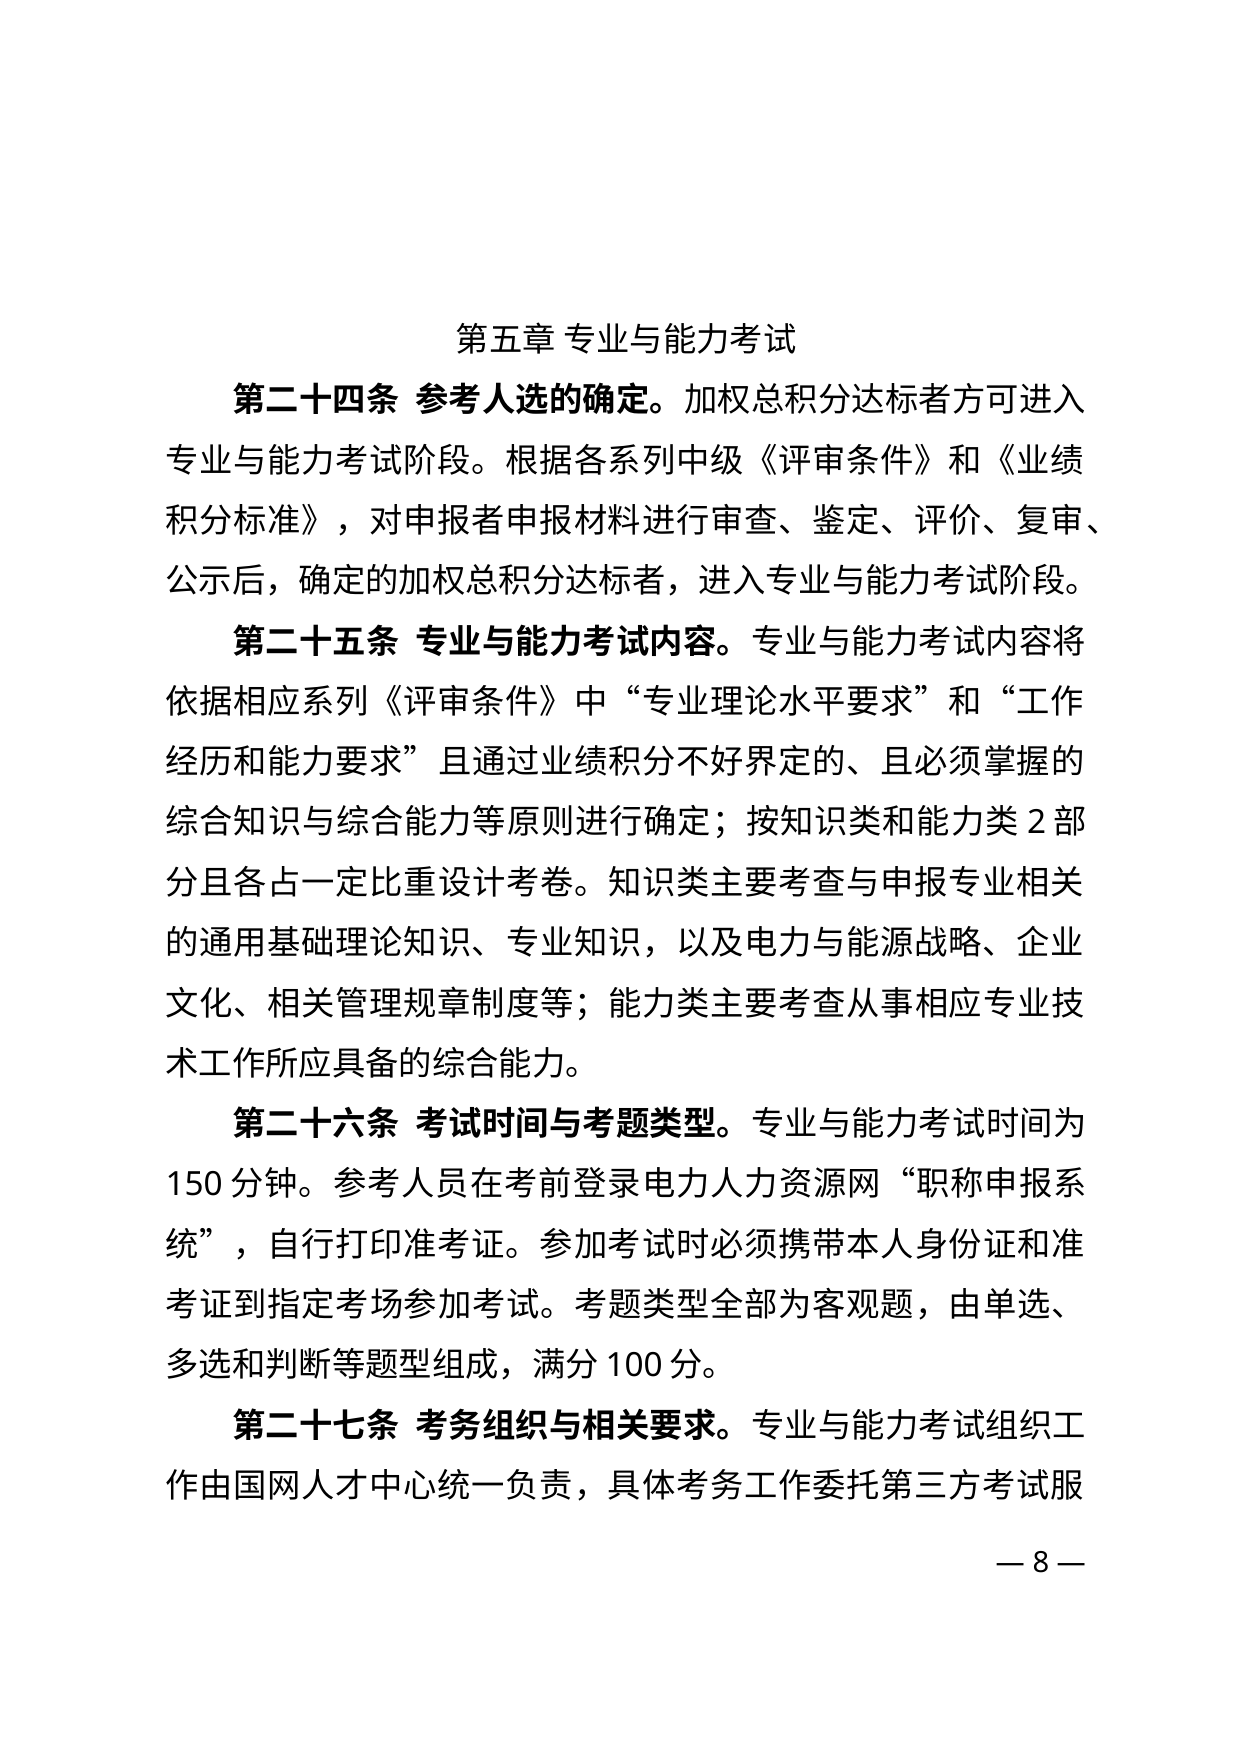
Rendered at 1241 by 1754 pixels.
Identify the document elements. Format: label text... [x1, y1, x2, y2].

text 第五章 专业与能力考试 [165, 307, 1087, 367]
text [165, 1392, 1087, 1513]
text 第二十四条 参考人选的确定。加权总积分达标者方可进入专业与能力考试阶段。根据各系列中级《评审条件》和《业绩积分标准》，对申报者申报材料进行审查、鉴定、评价、复审、公示后，确定的加权总积分达标者，进入专业与能力考试阶段。 [165, 367, 1087, 608]
text 第二十五条 专业与能力考试内容。专业与能力考试内容将依据相应系列《评审条件》中“专业理论水平要求”和“工作经历和能力要求”且通过业绩积分不好界定的、且必须掌握的综合知识与综合能力等原则进行确定；按知识类和能力类2部分且各占一定比重设计考卷。知识类主要考查与申报专业相关的通用基础理论知识、专业知识，以及电力与能源战略、企业文化、相关管理规章制度等；能力类主要考查从事相应专业技术工作所应具备的综合能力。 [165, 608, 1087, 1091]
text 第二十六条 考试时间与考题类型。专业与能力考试时间为150分钟。参考人员在考前登录电力人力资源网“职称申报系统”，自行打印准考证。参加考试时必须携带本人身份证和准考证到指定考场参加考试。考题类型全部为客观题，由单选、多选和判断等题型组成，满分100分。 [165, 1091, 1087, 1392]
